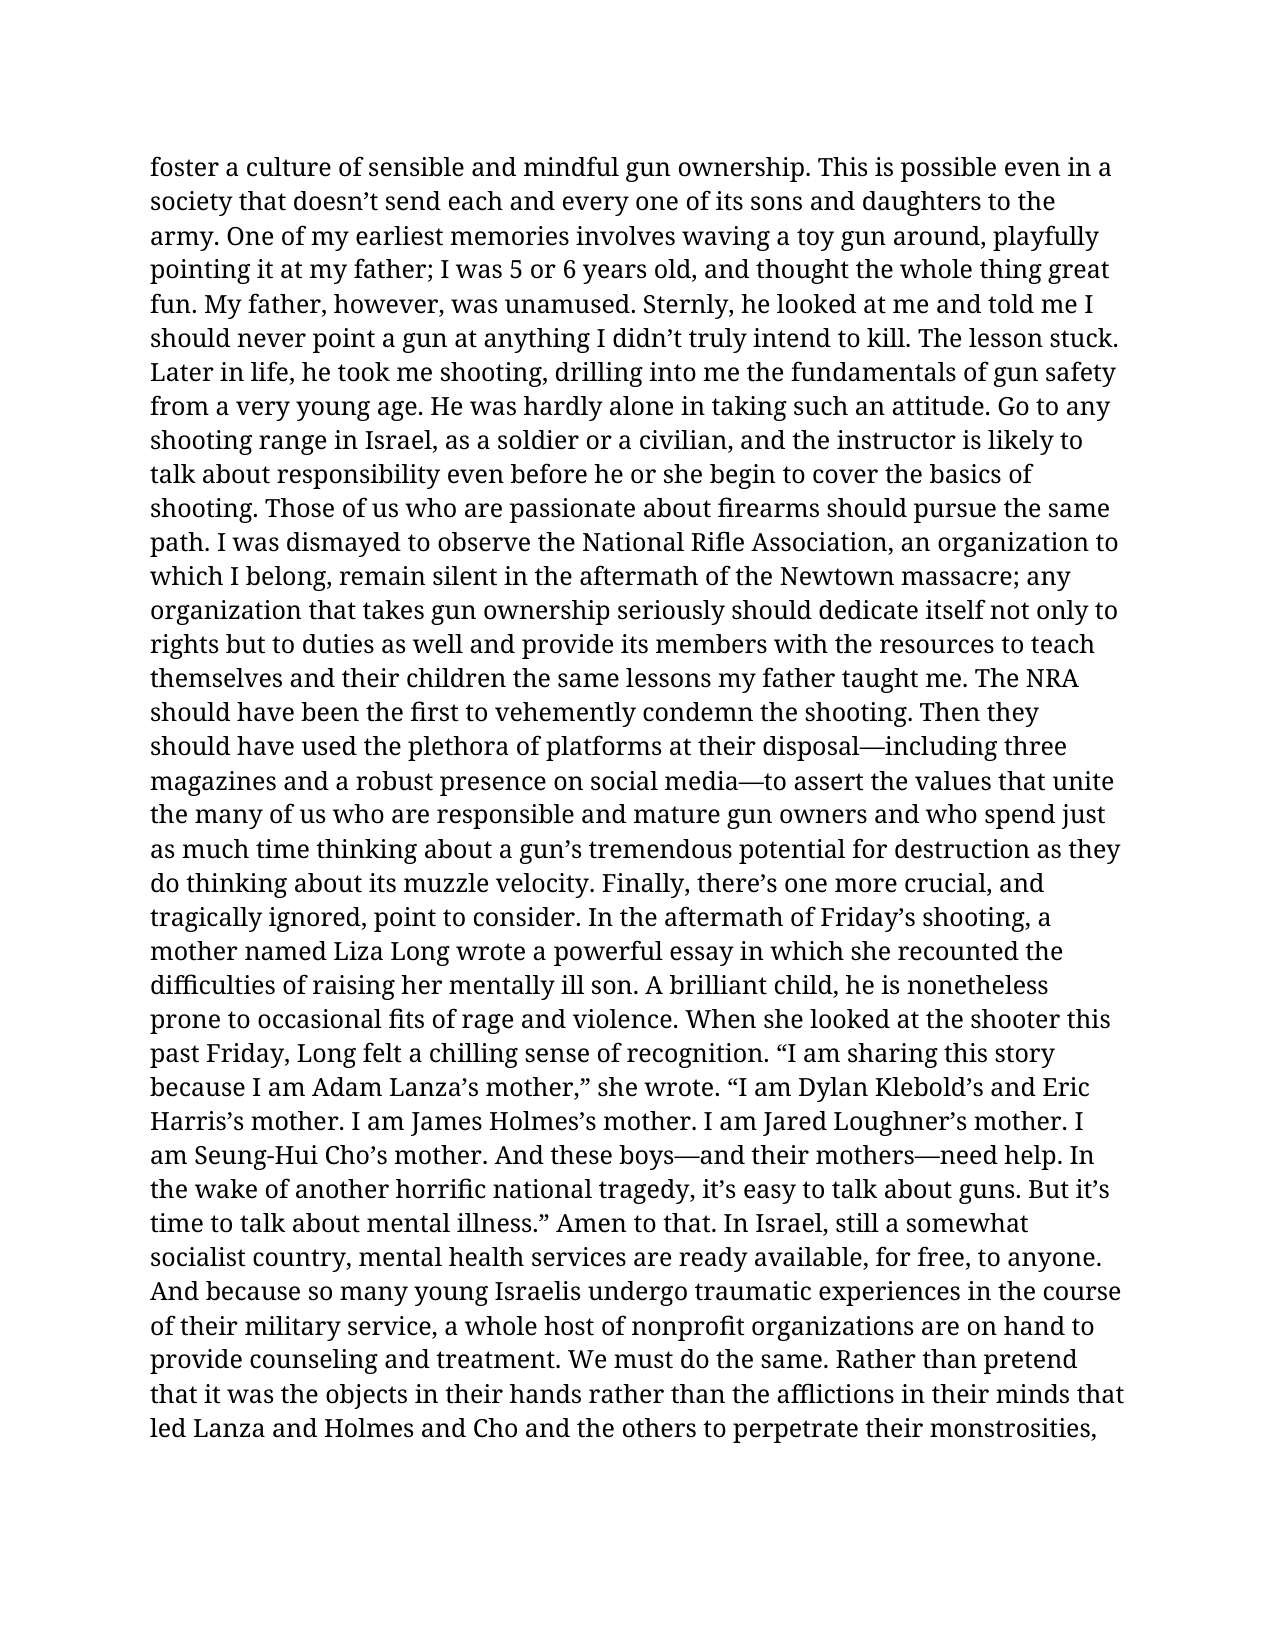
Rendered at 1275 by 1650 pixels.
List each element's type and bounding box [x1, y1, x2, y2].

text [150, 150, 1125, 1444]
